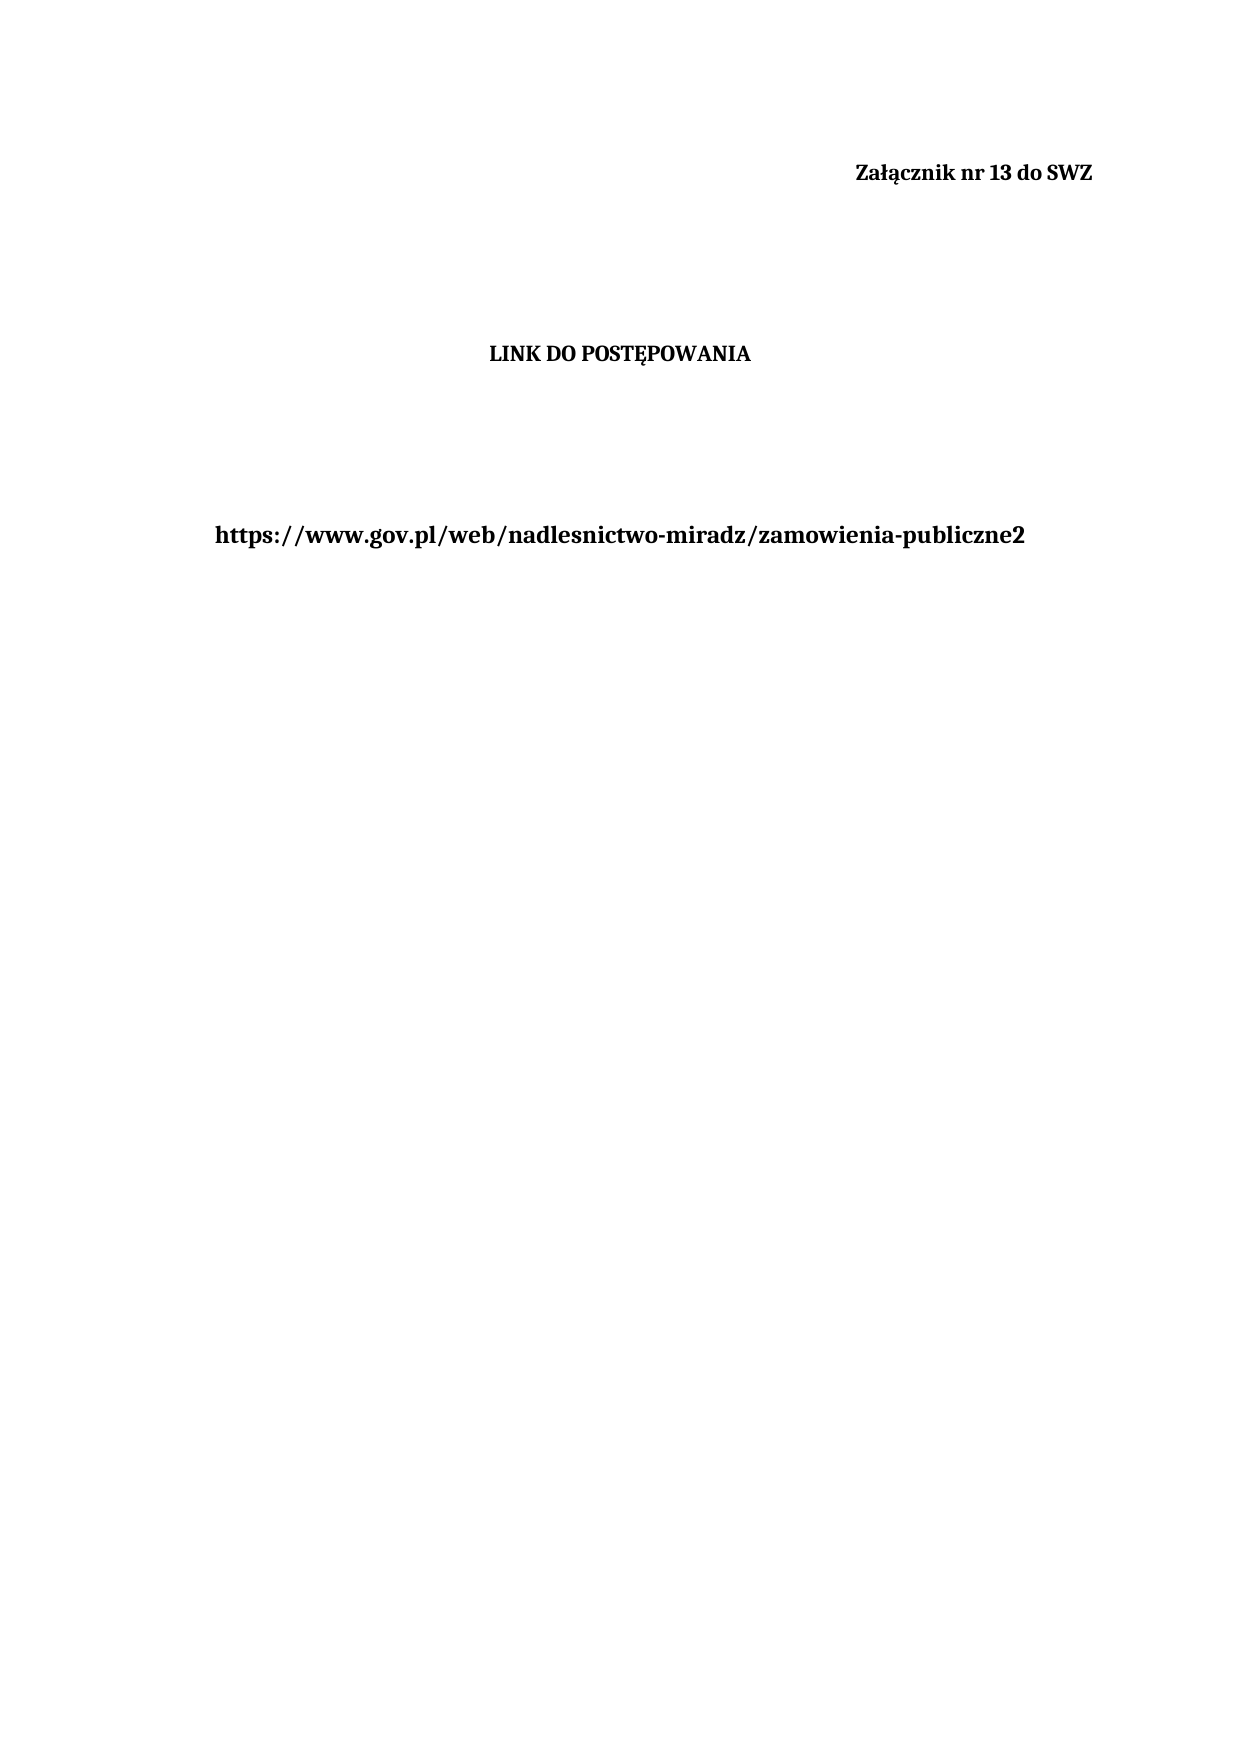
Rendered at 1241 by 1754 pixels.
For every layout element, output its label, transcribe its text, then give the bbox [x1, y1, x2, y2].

text LINK DO POSTĘPOWANIA [148, 341, 1093, 367]
text https://www.gov.pl/web/nadlesnictwo-miradz/zamowienia-publiczne2 [148, 521, 1093, 550]
text Załącznik nr 13 do SWZ [148, 160, 1093, 186]
